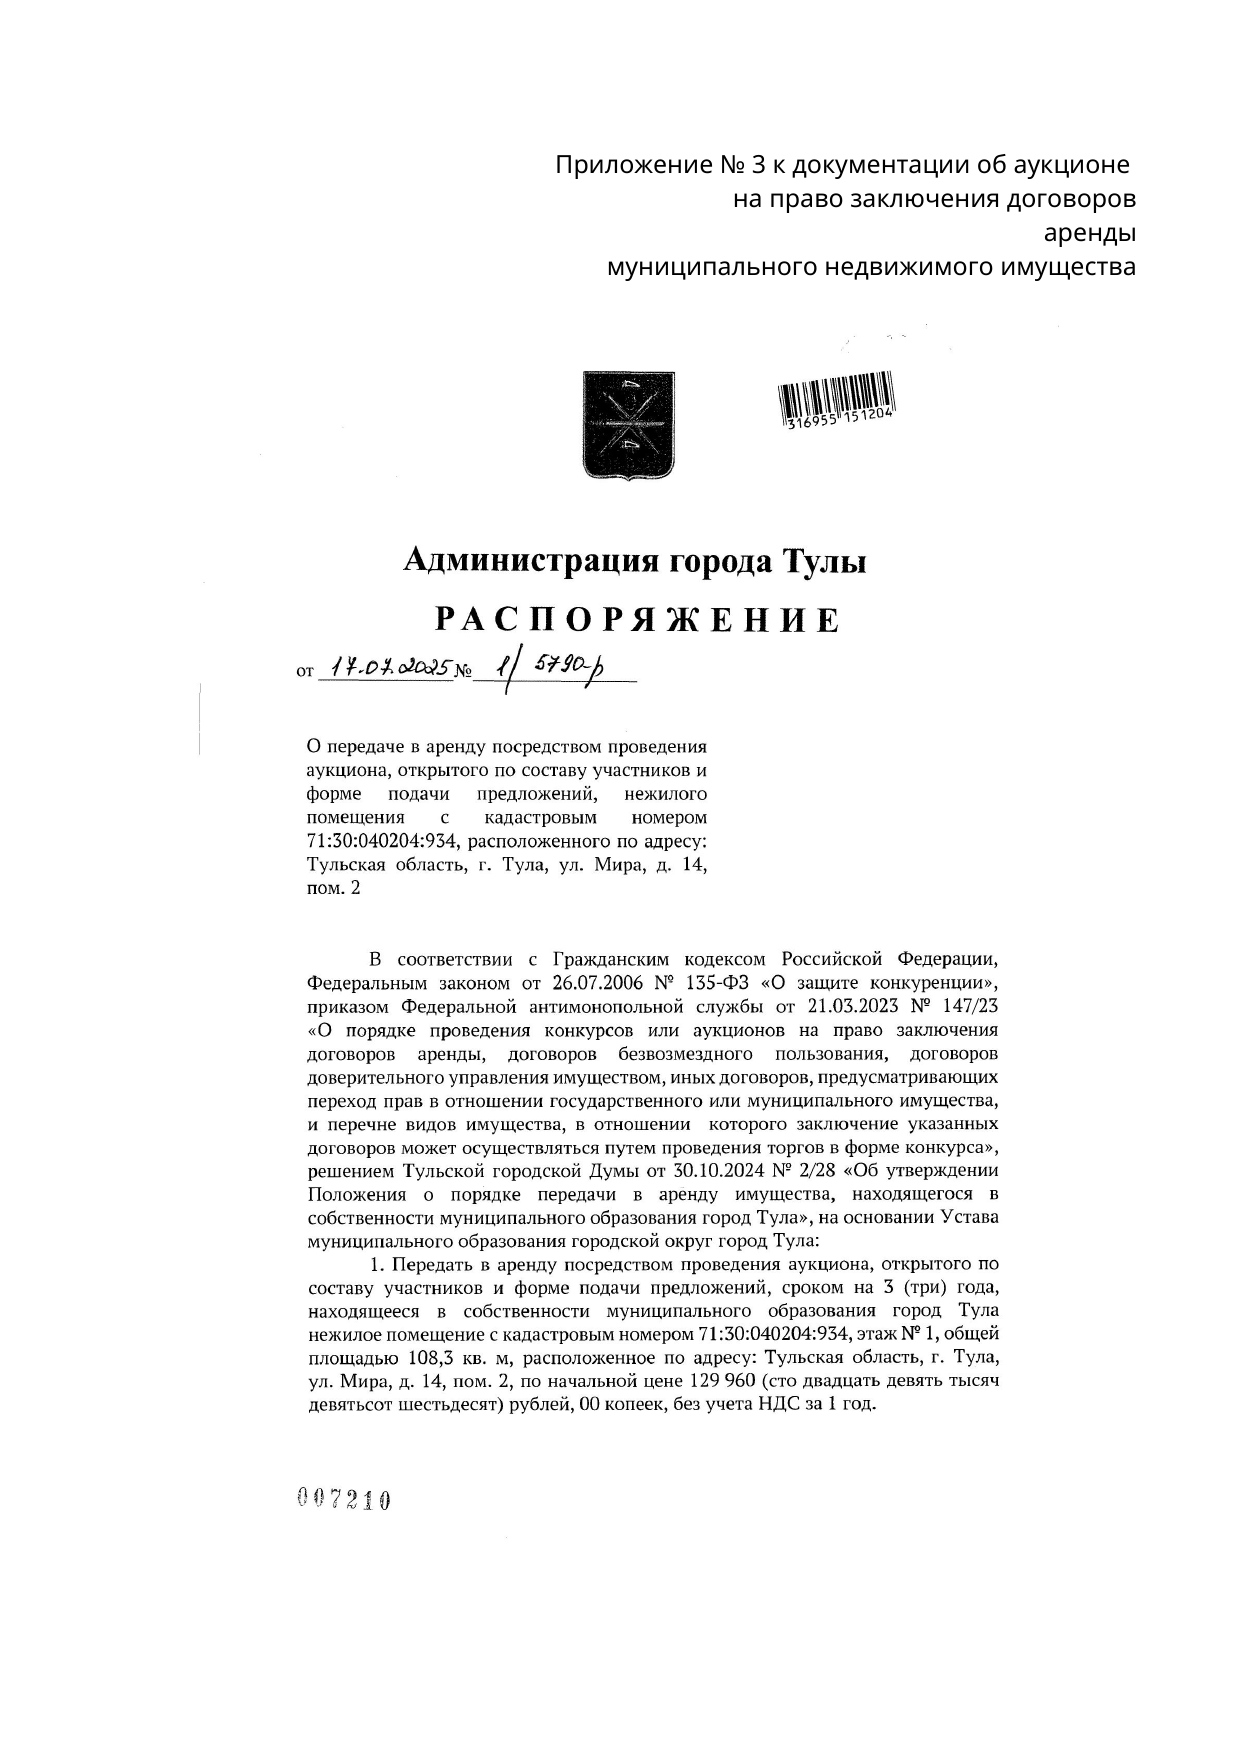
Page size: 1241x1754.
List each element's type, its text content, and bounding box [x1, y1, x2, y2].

text муниципального недвижимого имущества [118, 249, 1137, 283]
picture [196, 316, 1059, 1545]
text Приложение № 3 к документации об аукционе на право заключения договоров аренды [118, 147, 1137, 249]
